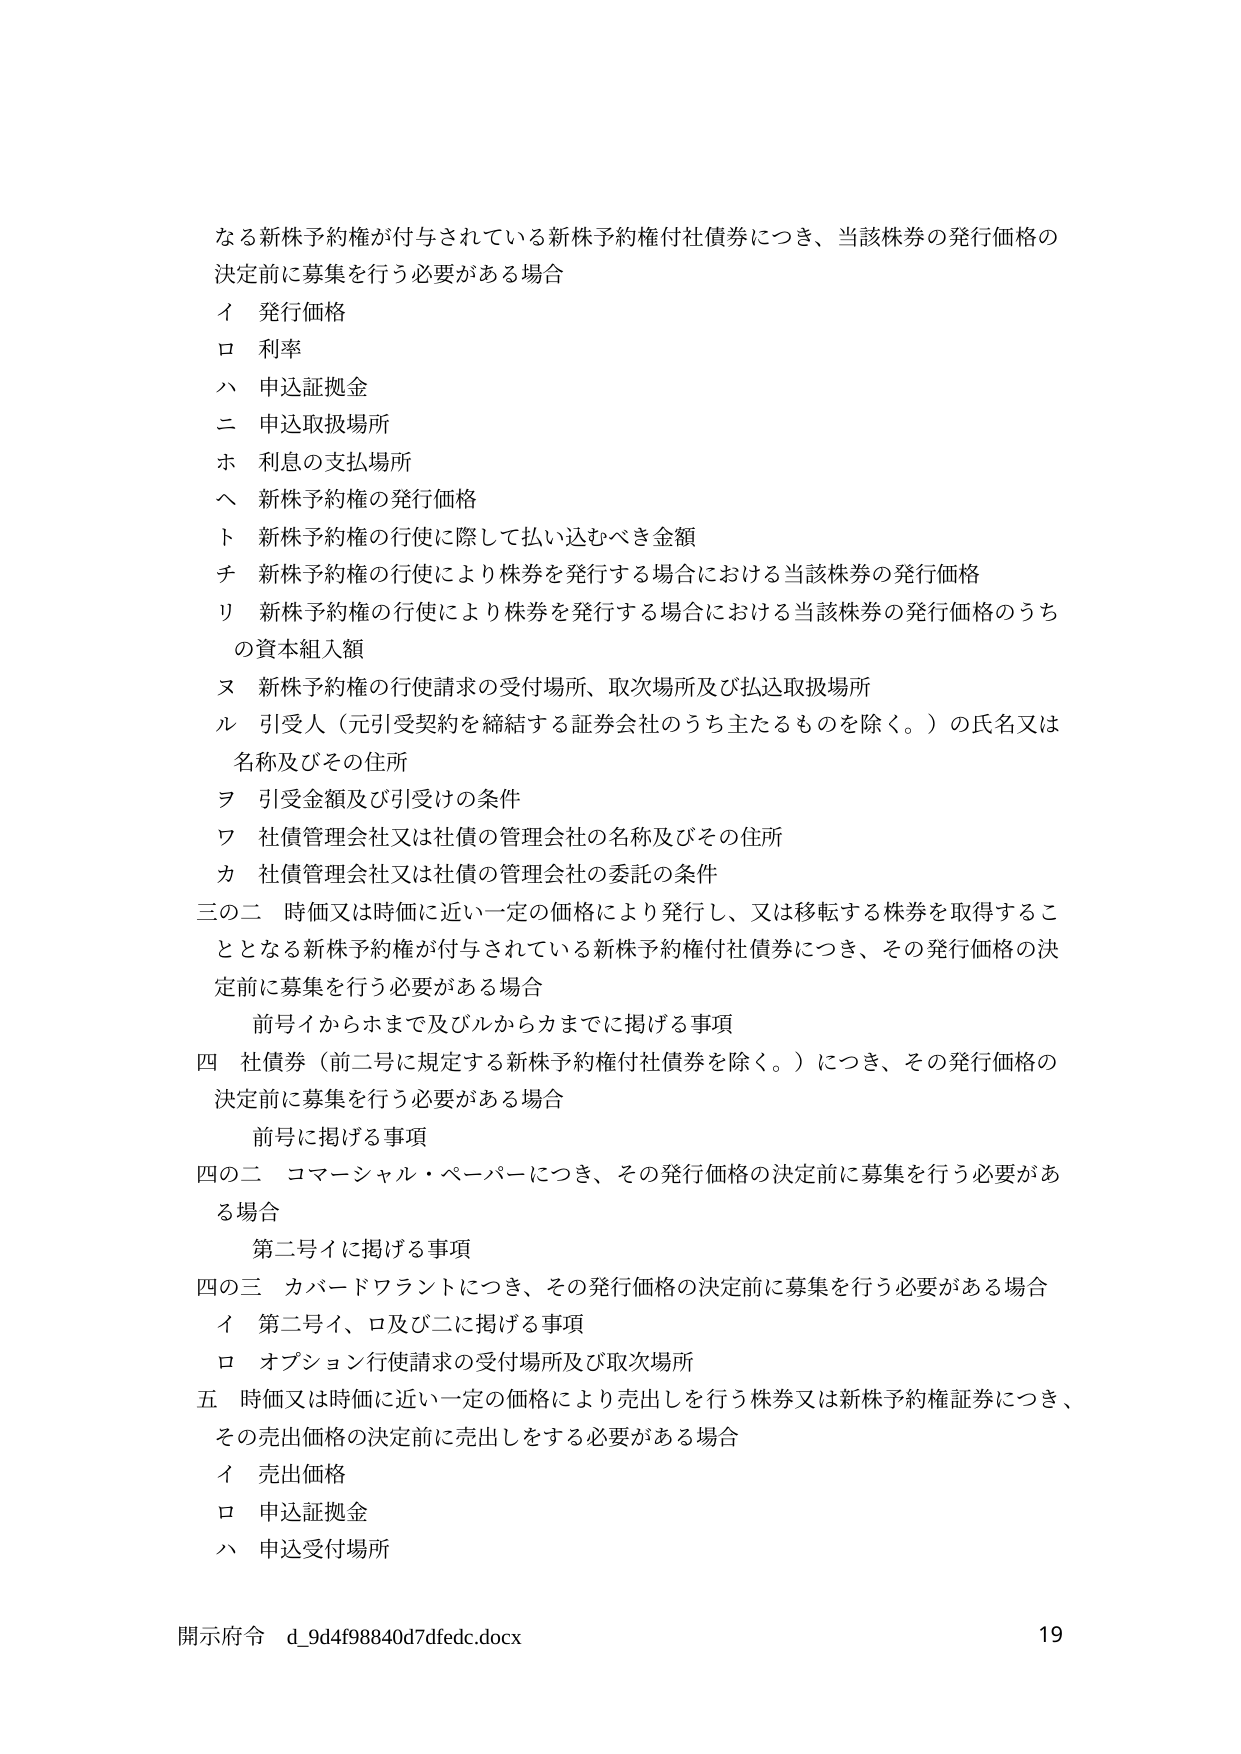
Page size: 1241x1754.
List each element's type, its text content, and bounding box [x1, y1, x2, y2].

text ヲ 引受金額及び引受けの条件 [215, 779, 1063, 817]
text 五 時価又は時価に近い一定の価格により売出しを行う株券又は新株予約権証券につき、その売出価格の決定前に売出しをする必要がある場合 [196, 1379, 1063, 1454]
text イ 第二号イ、ロ及び二に掲げる事項 [215, 1304, 1063, 1342]
text チ 新株予約権の行使により株券を発行する場合における当該株券の発行価格 [215, 554, 1063, 592]
text 前号に掲げる事項 [252, 1117, 1063, 1154]
text ヘ 新株予約権の発行価格 [215, 479, 1063, 517]
text ワ 社債管理会社又は社債の管理会社の名称及びその住所 [215, 817, 1063, 854]
text 四の三 カバードワラントにつき、その発行価格の決定前に募集を行う必要がある場合 [196, 1267, 1063, 1304]
text ハ 申込受付場所 [215, 1529, 1063, 1567]
text ル 引受人（元引受契約を締結する証券会社のうち主たるものを除く。）の氏名又は名称及びその住所 [215, 704, 1063, 779]
text ホ 利息の支払場所 [215, 442, 1063, 479]
text ニ 申込取扱場所 [215, 404, 1063, 442]
text 前号イからホまで及びルからカまでに掲げる事項 [252, 1004, 1063, 1042]
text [196, 217, 1063, 292]
text ロ オプション行使請求の受付場所及び取次場所 [215, 1342, 1063, 1379]
text リ 新株予約権の行使により株券を発行する場合における当該株券の発行価格のうちの資本組入額 [215, 592, 1063, 667]
text 四 社債券（前二号に規定する新株予約権付社債券を除く。）につき、その発行価格の決定前に募集を行う必要がある場合 [196, 1042, 1063, 1117]
text ロ 利率 [215, 329, 1063, 367]
text イ 発行価格 [215, 292, 1063, 329]
text イ 売出価格 [215, 1454, 1063, 1492]
text 三の二 時価又は時価に近い一定の価格により発行し、又は移転する株券を取得することとなる新株予約権が付与されている新株予約権付社債券につき、その発行価格の決定前に募集を行う必要がある場合 [196, 892, 1063, 1004]
text ト 新株予約権の行使に際して払い込むべき金額 [215, 517, 1063, 554]
text カ 社債管理会社又は社債の管理会社の委託の条件 [215, 854, 1063, 892]
text ハ 申込証拠金 [215, 367, 1063, 404]
text 四の二 コマーシャル・ペーパーにつき、その発行価格の決定前に募集を行う必要がある場合 [196, 1154, 1063, 1229]
text ヌ 新株予約権の行使請求の受付場所、取次場所及び払込取扱場所 [215, 667, 1063, 704]
text 第二号イに掲げる事項 [252, 1229, 1063, 1267]
text ロ 申込証拠金 [215, 1492, 1063, 1529]
